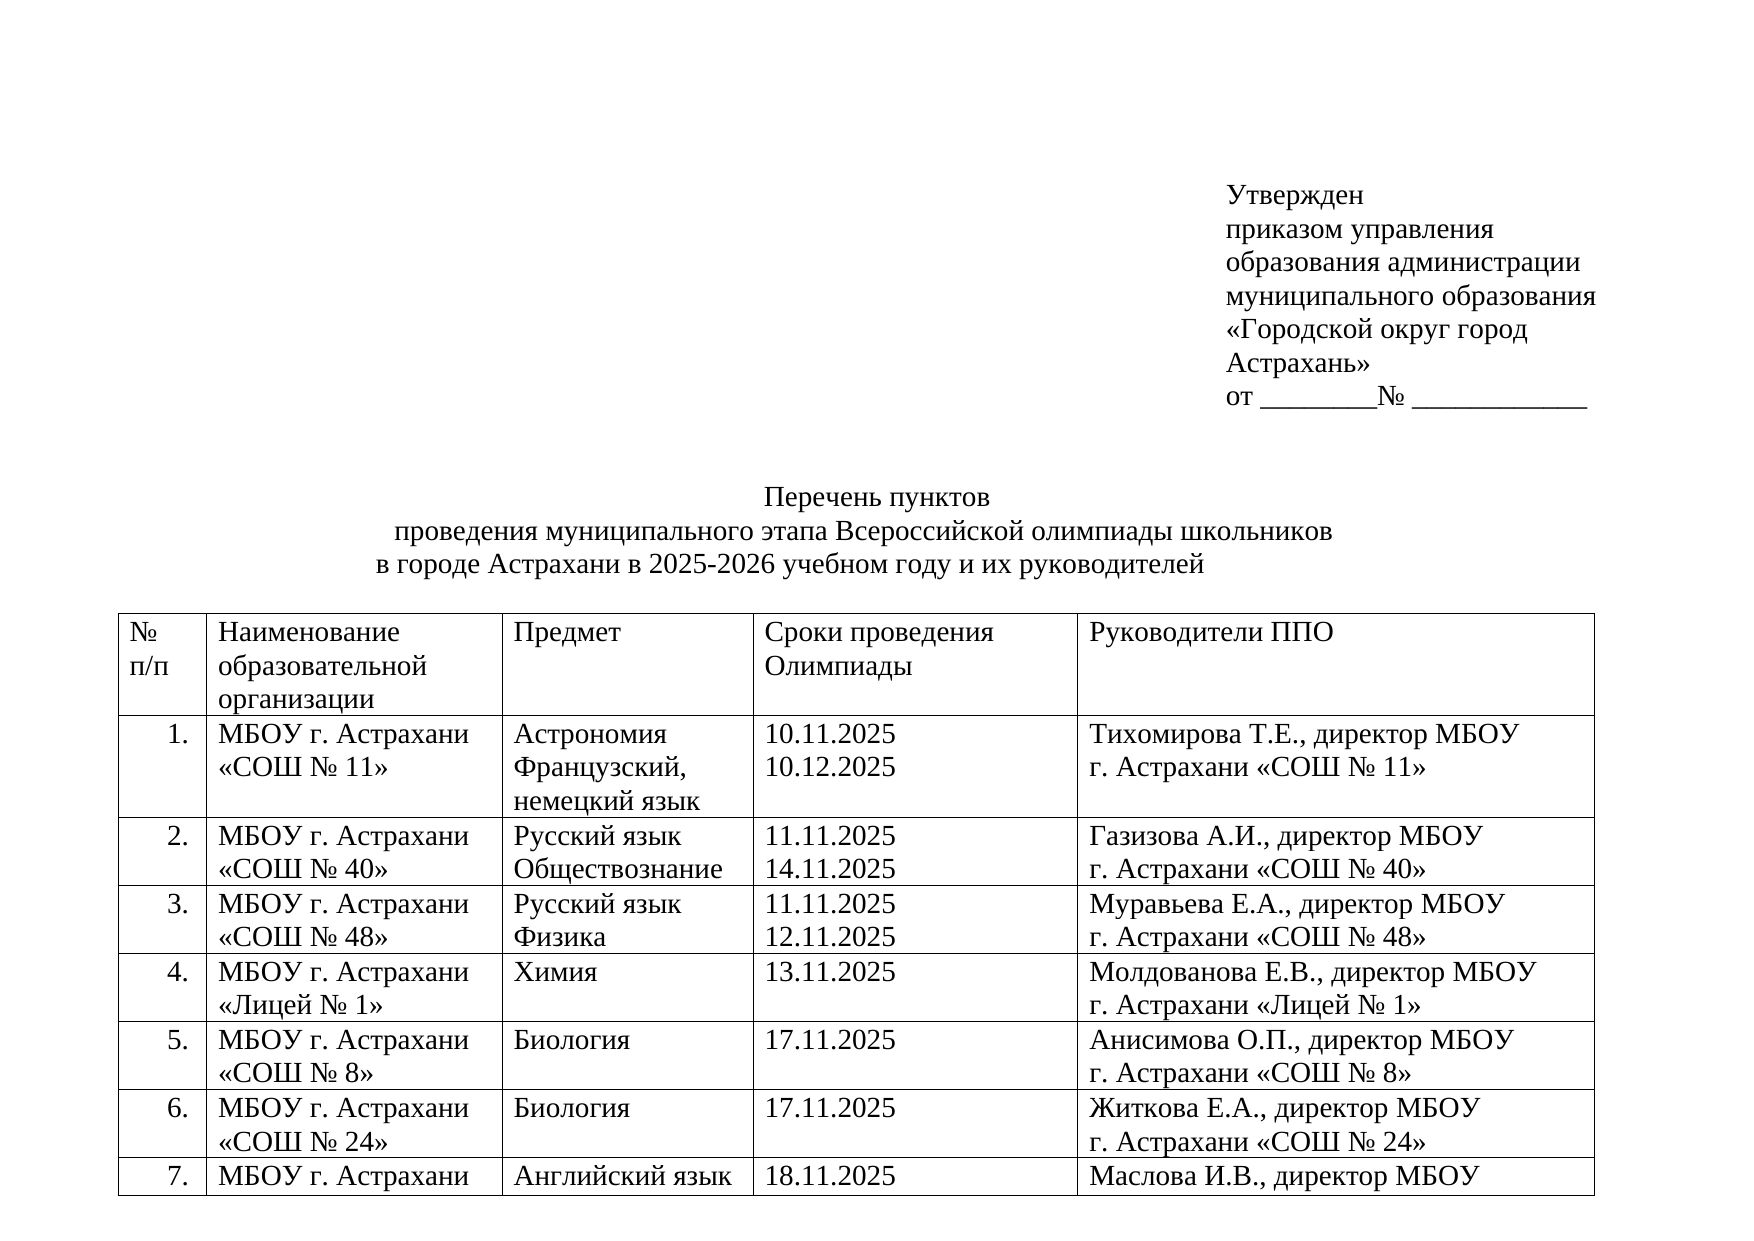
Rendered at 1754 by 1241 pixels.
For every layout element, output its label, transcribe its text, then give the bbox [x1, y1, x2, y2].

table_cell Астрономия Французский, немецкий язык [503, 716, 753, 817]
table_cell Житкова Е.А., директор МБОУ г. Астрахани «СОШ № 24» [1427, 1090, 1594, 1157]
table_cell [119, 1090, 206, 1157]
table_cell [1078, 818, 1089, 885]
table_cell 11.11.2025 14.11.2025 [754, 818, 1077, 885]
table_cell 17.11.2025 [754, 1090, 1077, 1157]
table_cell МБОУ г. Астрахани «СОШ № 40» [207, 818, 502, 885]
table_header Руководители ППО [1078, 614, 1594, 715]
table_cell Биология [503, 1090, 753, 1157]
table_cell МБОУ г. Астрахани «Лицей № 1» [207, 954, 502, 1021]
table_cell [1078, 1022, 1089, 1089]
text Перечень пунктов [118, 479, 1636, 513]
table_cell Анисимова О.П., директор МБОУ г. Астрахани «СОШ № 8» [1308, 1022, 1594, 1089]
text Утвержден [1226, 177, 1636, 211]
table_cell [1078, 1158, 1594, 1195]
text от ________№ ____________ [1226, 378, 1636, 412]
table_cell МБОУ г. Астрахани «СОШ № 8» [207, 1022, 502, 1089]
table_cell [119, 716, 206, 817]
table_cell Молдованова Е.В., директор МБОУ г. Астрахани «Лицей № 1» [1078, 954, 1594, 1021]
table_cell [503, 1158, 753, 1195]
table_cell [119, 818, 206, 885]
text проведения муниципального этапа Всероссийской олимпиады школьников в городе Астрахани в 2025-2026 учебном году и их руководителей [118, 513, 1462, 580]
text приказом управления образования администрации муниципального образования [1226, 211, 1636, 311]
table_header Наименование образовательной организации [207, 614, 502, 715]
table_cell Муравьева Е.А., директор МБОУ г. Астрахани «СОШ № 48» [1299, 886, 1421, 919]
table_cell 13.11.2025 [754, 954, 1077, 1021]
table_cell Муравьева Е.А., директор МБОУ г. Астрахани «СОШ № 48» [1427, 886, 1594, 953]
table_cell Житкова Е.А., директор МБОУ г. Астрахани «СОШ № 24» [1274, 1090, 1396, 1124]
table_cell Русский язык Физика [503, 886, 753, 953]
table_cell МБОУ г. Астрахани «СОШ № 24» [207, 1090, 502, 1157]
table_cell [119, 886, 206, 953]
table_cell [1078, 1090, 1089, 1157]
table_cell 11.11.2025 12.11.2025 [754, 886, 1077, 953]
table_cell 10.11.2025 10.12.2025 [754, 716, 1077, 817]
table_cell 17.11.2025 [754, 1022, 1077, 1089]
table_cell [119, 954, 206, 1021]
table_cell Тихомирова Т.Е., директор МБОУ г. Астрахани «СОШ № 11» [1078, 716, 1594, 817]
table_header Предмет [503, 614, 753, 715]
table_cell Биология [503, 1022, 753, 1089]
table_cell [119, 1022, 206, 1089]
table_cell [754, 1158, 1077, 1195]
table_cell Газизова А.И., директор МБОУ г. Астрахани «СОШ № 40» [1277, 818, 1399, 851]
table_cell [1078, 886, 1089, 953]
table_header № п/п [119, 614, 206, 715]
table_cell Русский язык Обществознание [503, 818, 753, 885]
text «Городской округ город Астрахань» [1226, 311, 1636, 378]
table_cell МБОУ г. Астрахани «СОШ № 11» [207, 716, 502, 817]
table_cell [207, 1158, 502, 1195]
table_cell Газизова А.И., директор МБОУ г. Астрахани «СОШ № 40» [1427, 818, 1594, 885]
table_cell МБОУ г. Астрахани «СОШ № 48» [207, 886, 502, 953]
table_header Сроки проведения Олимпиады [754, 614, 1077, 715]
table_cell Химия [503, 954, 753, 1021]
table_cell [119, 1158, 206, 1195]
